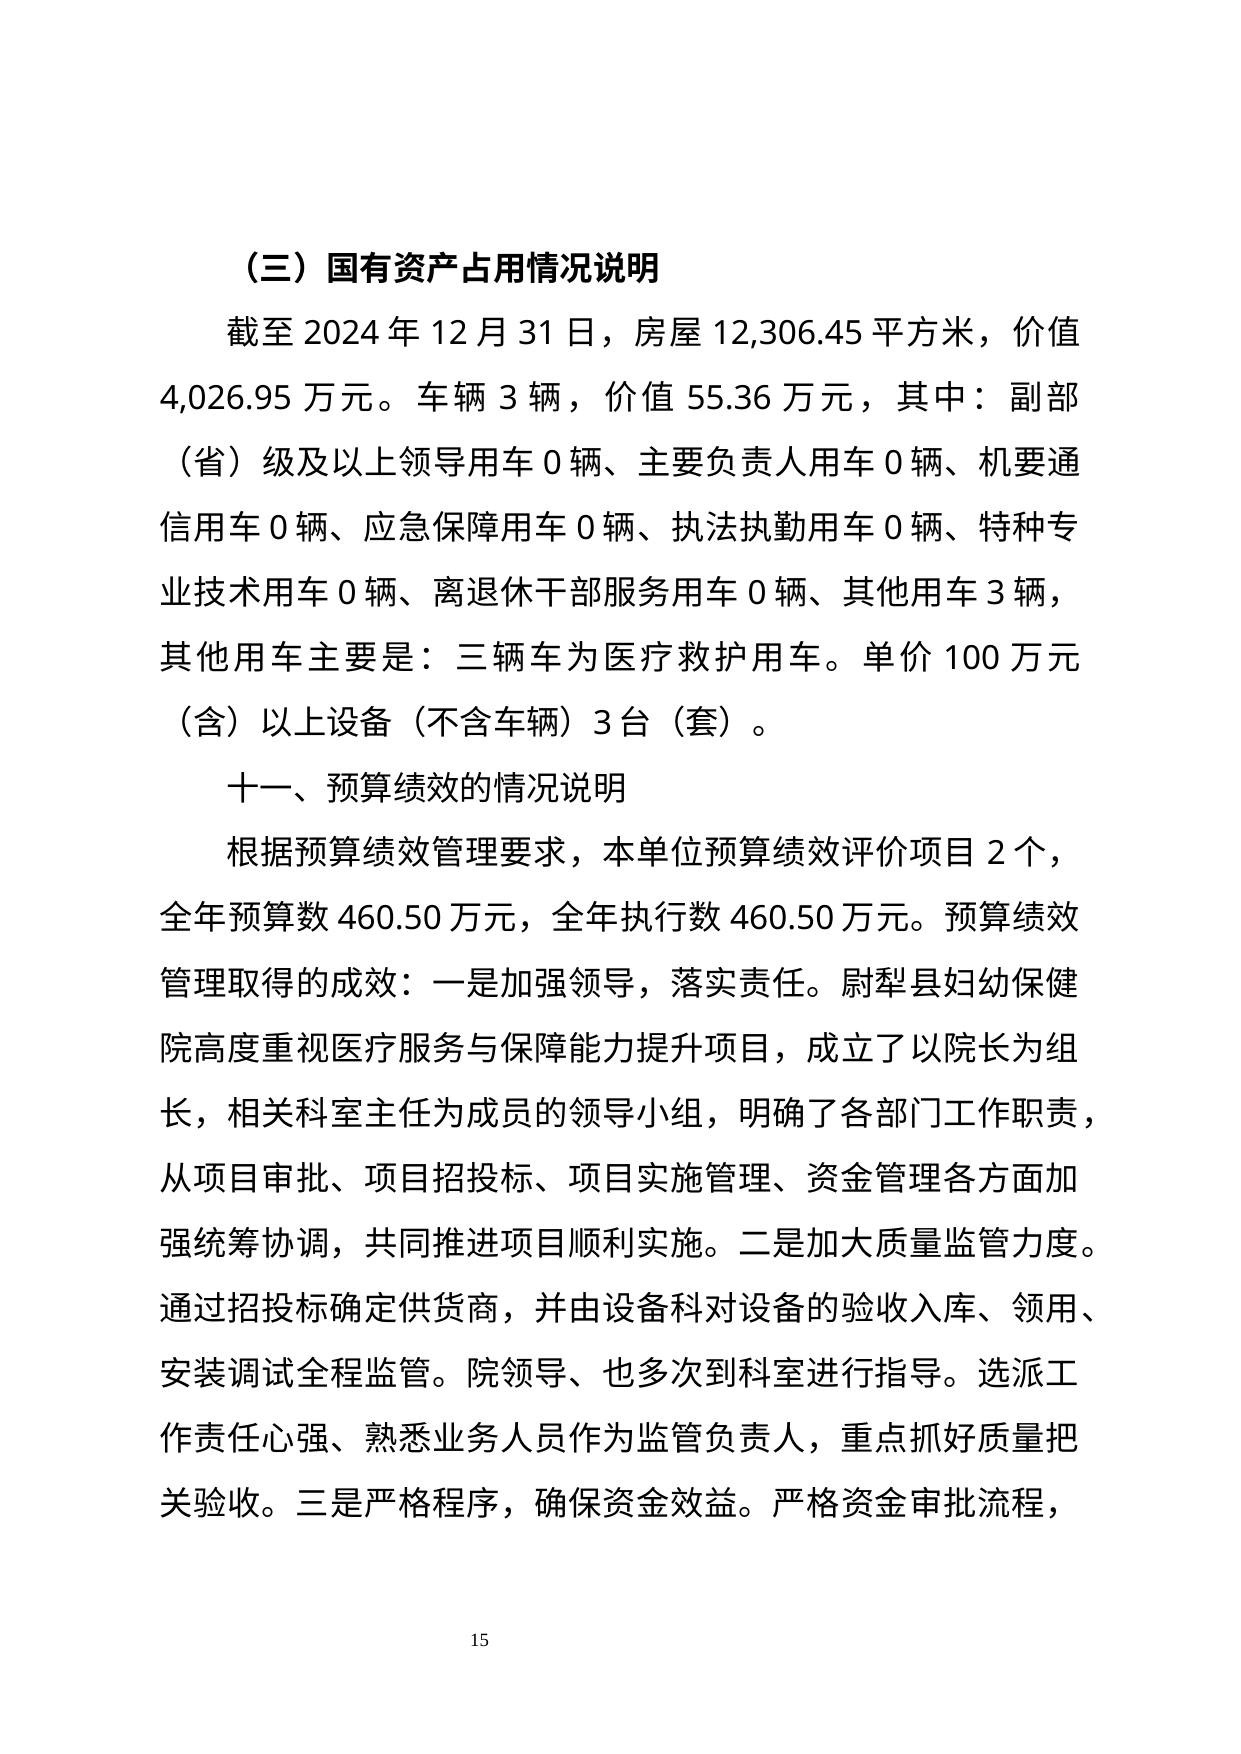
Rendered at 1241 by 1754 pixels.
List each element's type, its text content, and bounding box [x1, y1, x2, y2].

text 十一、预算绩效的情况说明 [159, 753, 1081, 818]
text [159, 818, 1081, 1533]
text 截至2024年12月31日，房屋12,306.45平方米，价值4,026.95万元。车辆3辆，价值55.36万元，其中：副部（省）级及以上领导用车0辆、主要负责人用车0辆、机要通信用车0辆、应急保障用车0辆、执法执勤用车0辆、特种专业技术用车0辆、离退休干部服务用车0辆、其他用车3辆，其他用车主要是：三辆车为医疗救护用车。单价100万元（含）以上设备（不含车辆）3台（套）。 [159, 298, 1081, 753]
text （三）国有资产占用情况说明 [159, 233, 1081, 298]
